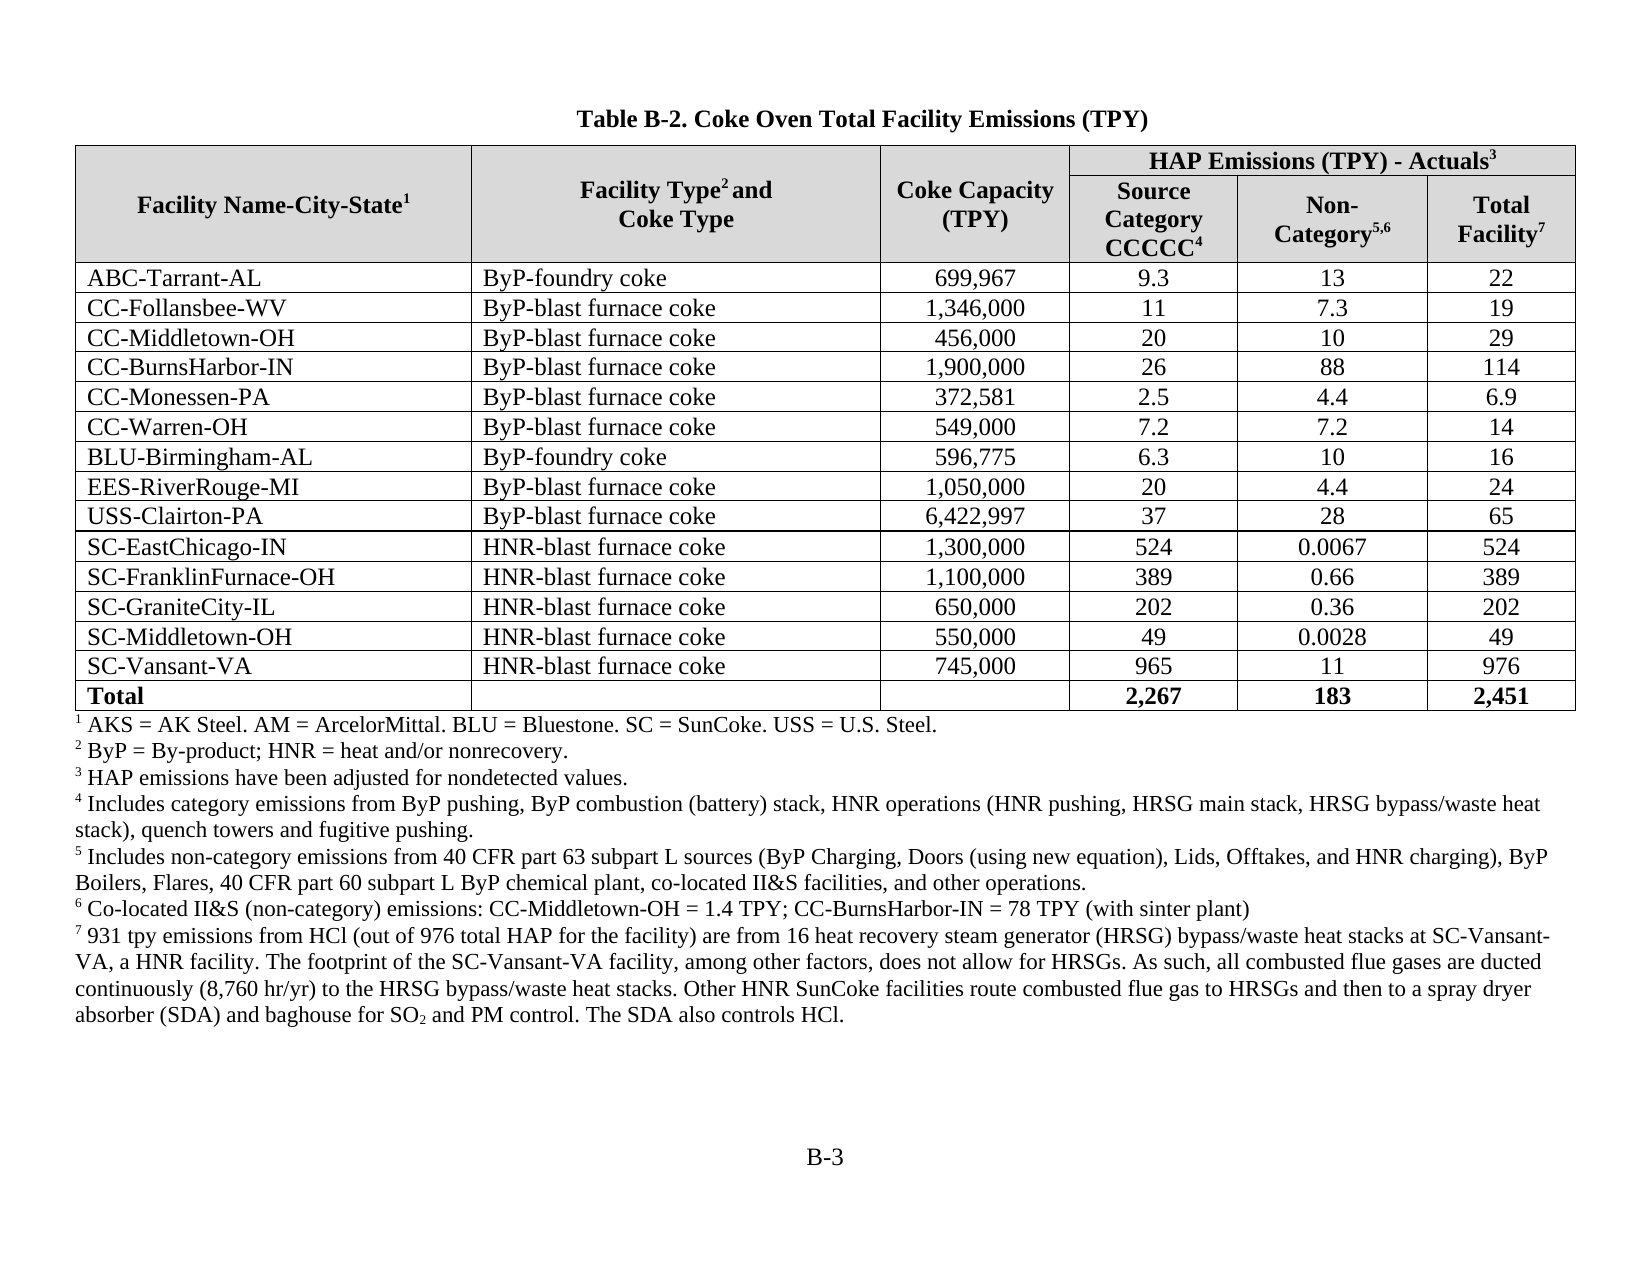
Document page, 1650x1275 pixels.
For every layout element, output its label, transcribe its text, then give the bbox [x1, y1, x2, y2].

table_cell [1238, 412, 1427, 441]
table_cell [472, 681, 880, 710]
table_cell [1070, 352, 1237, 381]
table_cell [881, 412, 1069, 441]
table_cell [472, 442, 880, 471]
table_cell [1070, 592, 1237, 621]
text 5 Includes non-category emissions from 40 CFR part 63 subpart L sources (ByP Charging, Doors (using new equation), Lids, Offtakes, and HNR charging), ByP Boilers, Flares, 40 CFR part 60 subpart L ByP chemical plant, co-located II&S facilities, and other operations. [75, 843, 1575, 896]
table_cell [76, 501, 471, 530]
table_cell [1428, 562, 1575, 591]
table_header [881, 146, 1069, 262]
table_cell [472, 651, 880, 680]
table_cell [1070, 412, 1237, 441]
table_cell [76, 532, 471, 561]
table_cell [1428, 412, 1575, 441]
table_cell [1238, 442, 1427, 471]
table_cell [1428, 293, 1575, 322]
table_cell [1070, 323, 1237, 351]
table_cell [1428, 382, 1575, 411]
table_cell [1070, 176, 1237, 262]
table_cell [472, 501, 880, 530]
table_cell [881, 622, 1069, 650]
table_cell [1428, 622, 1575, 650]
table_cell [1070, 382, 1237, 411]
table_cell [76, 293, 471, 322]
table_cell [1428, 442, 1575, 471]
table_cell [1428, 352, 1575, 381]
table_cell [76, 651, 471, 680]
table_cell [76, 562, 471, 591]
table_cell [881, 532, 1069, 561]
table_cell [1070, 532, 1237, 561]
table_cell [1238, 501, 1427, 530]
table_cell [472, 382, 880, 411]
text 4 Includes category emissions from ByP pushing, ByP combustion (battery) stack, HNR operations (HNR pushing, HRSG main stack, HRSG bypass/waste heat stack), quench towers and fugitive pushing. [75, 790, 1575, 843]
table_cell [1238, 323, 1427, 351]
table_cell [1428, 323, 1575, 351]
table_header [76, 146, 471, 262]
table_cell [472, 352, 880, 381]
text 1 AKS = AK Steel. AM = ArcelorMittal. BLU = Bluestone. SC = SunCoke. USS = U.S. Steel. [75, 711, 1575, 737]
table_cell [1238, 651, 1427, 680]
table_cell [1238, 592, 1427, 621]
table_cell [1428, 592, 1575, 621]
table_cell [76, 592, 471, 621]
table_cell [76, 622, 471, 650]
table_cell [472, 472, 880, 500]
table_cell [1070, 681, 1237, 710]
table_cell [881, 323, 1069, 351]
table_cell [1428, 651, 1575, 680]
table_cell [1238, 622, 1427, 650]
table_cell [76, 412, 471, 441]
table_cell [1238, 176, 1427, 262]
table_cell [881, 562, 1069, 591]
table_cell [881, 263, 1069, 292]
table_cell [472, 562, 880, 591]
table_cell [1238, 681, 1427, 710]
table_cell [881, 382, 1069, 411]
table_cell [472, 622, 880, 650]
text 2 ByP = By-product; HNR = heat and/or nonrecovery. [75, 737, 1575, 764]
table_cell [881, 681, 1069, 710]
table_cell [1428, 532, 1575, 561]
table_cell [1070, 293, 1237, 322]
text 3 HAP emissions have been adjusted for nondetected values. [75, 764, 1575, 790]
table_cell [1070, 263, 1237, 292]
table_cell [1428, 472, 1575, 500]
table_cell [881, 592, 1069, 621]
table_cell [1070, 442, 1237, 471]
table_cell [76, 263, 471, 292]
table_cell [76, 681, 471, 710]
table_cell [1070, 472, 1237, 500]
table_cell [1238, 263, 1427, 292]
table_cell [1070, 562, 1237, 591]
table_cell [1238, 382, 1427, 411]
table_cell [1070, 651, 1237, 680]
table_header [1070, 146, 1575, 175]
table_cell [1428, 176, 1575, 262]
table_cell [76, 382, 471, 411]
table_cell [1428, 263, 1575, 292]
text Table B-2. Coke Oven Total Facility Emissions (TPY) [75, 104, 1575, 132]
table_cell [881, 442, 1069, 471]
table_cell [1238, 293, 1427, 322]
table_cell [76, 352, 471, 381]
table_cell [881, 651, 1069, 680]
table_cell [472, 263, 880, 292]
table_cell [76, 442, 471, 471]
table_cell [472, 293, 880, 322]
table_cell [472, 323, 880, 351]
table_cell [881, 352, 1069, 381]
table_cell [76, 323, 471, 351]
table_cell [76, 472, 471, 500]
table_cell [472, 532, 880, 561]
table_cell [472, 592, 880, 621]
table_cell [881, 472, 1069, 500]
text 6 Co-located II&S (non-category) emissions: CC-Middletown-OH = 1.4 TPY; CC-BurnsHarbor-IN = 78 TPY (with sinter plant) [75, 896, 1575, 922]
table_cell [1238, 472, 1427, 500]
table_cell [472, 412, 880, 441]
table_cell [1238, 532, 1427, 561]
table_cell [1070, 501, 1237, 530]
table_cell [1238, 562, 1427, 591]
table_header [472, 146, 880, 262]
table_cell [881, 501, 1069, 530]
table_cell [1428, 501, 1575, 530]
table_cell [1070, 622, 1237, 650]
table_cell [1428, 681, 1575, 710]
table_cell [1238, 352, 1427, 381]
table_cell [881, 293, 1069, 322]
text 7 931 tpy emissions from HCl (out of 976 total HAP for the facility) are from 16 heat recovery steam generator (HRSG) bypass/waste heat stacks at SC-Vansant-VA, a HNR facility. The footprint of the SC-Vansant-VA facility, among other factors, does not allow for HRSGs. As such, all combusted flue gases are ducted continuously (8,760 hr/yr) to the HRSG bypass/waste heat stacks. Other HNR SunCoke facilities route combusted flue gas to HRSGs and then to a spray dryer absorber (SDA) and baghouse for SO2 and PM control. The SDA also controls HCl. [75, 922, 1575, 1027]
